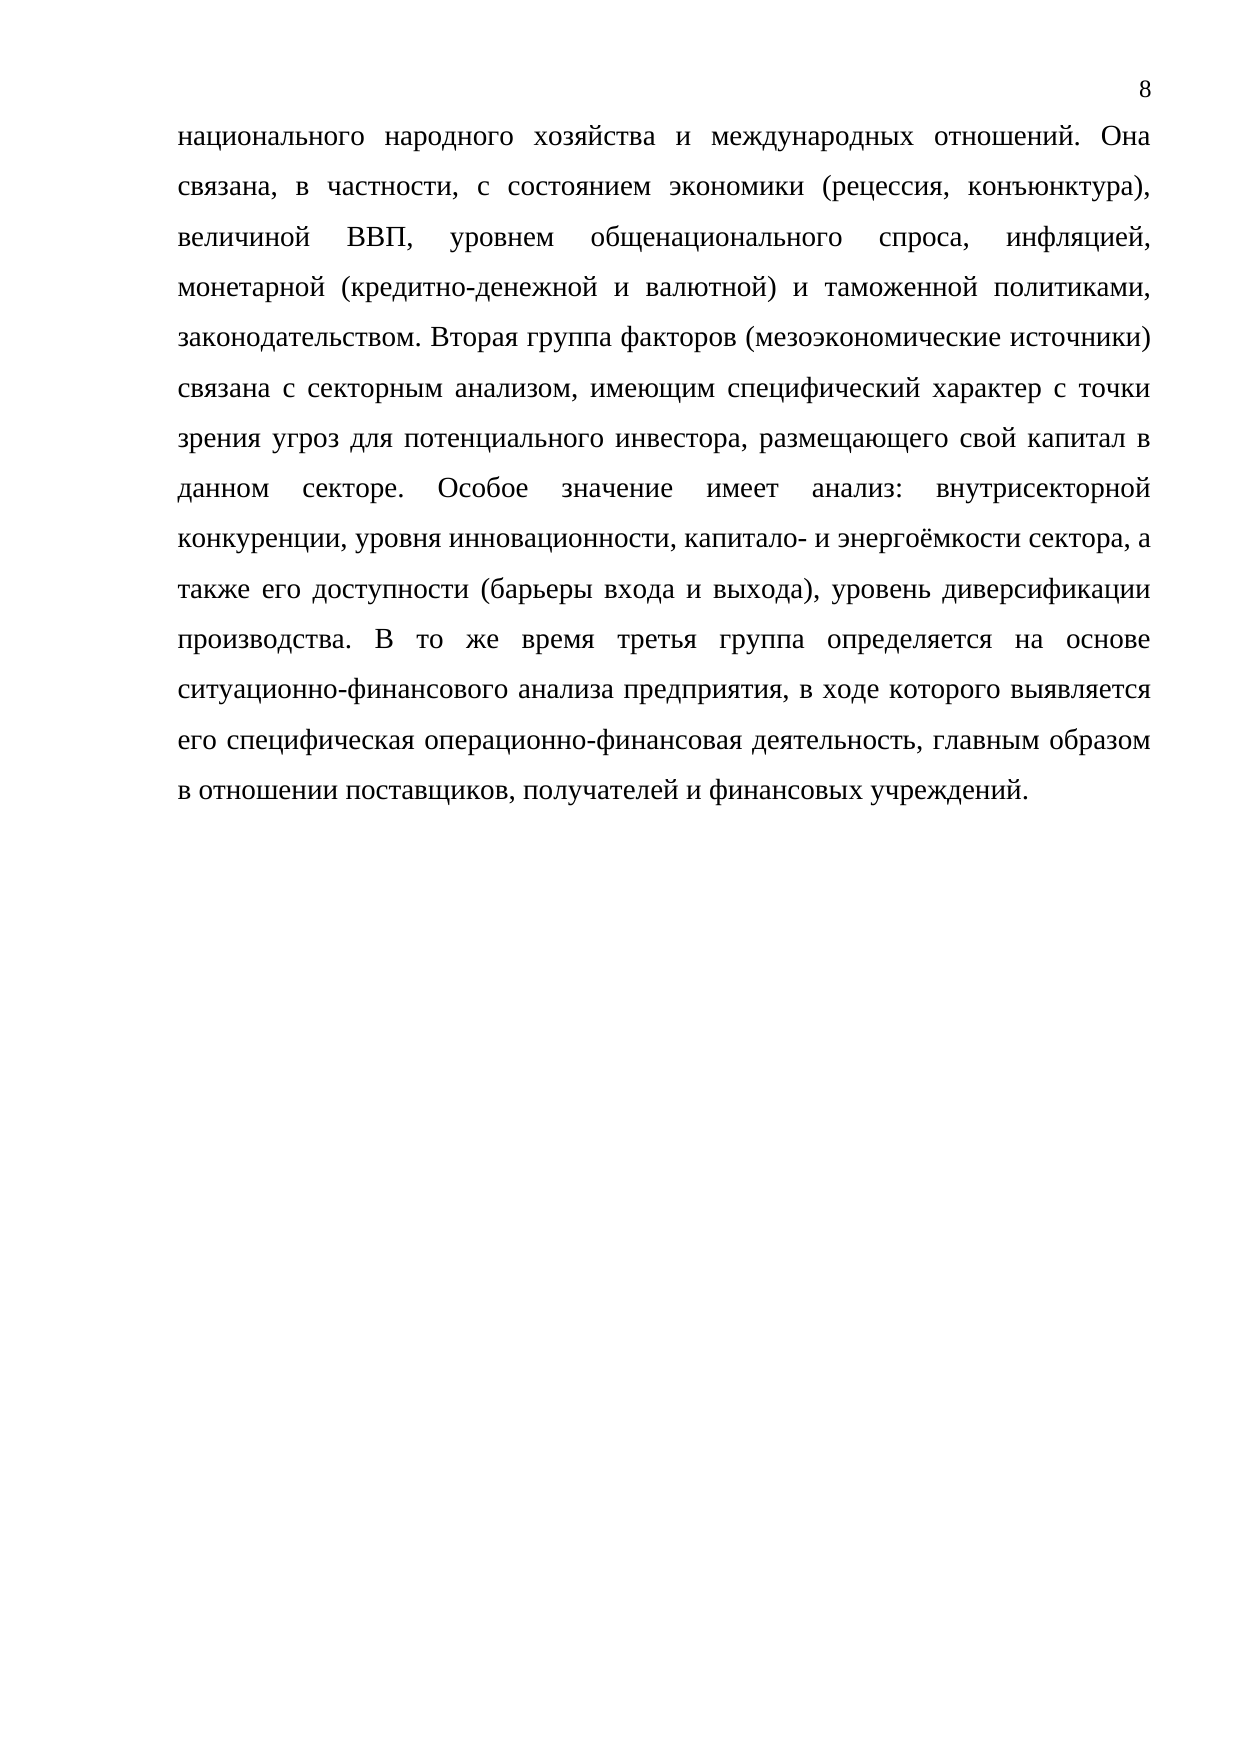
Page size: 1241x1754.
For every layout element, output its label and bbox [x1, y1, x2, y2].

text [177, 118, 1152, 806]
